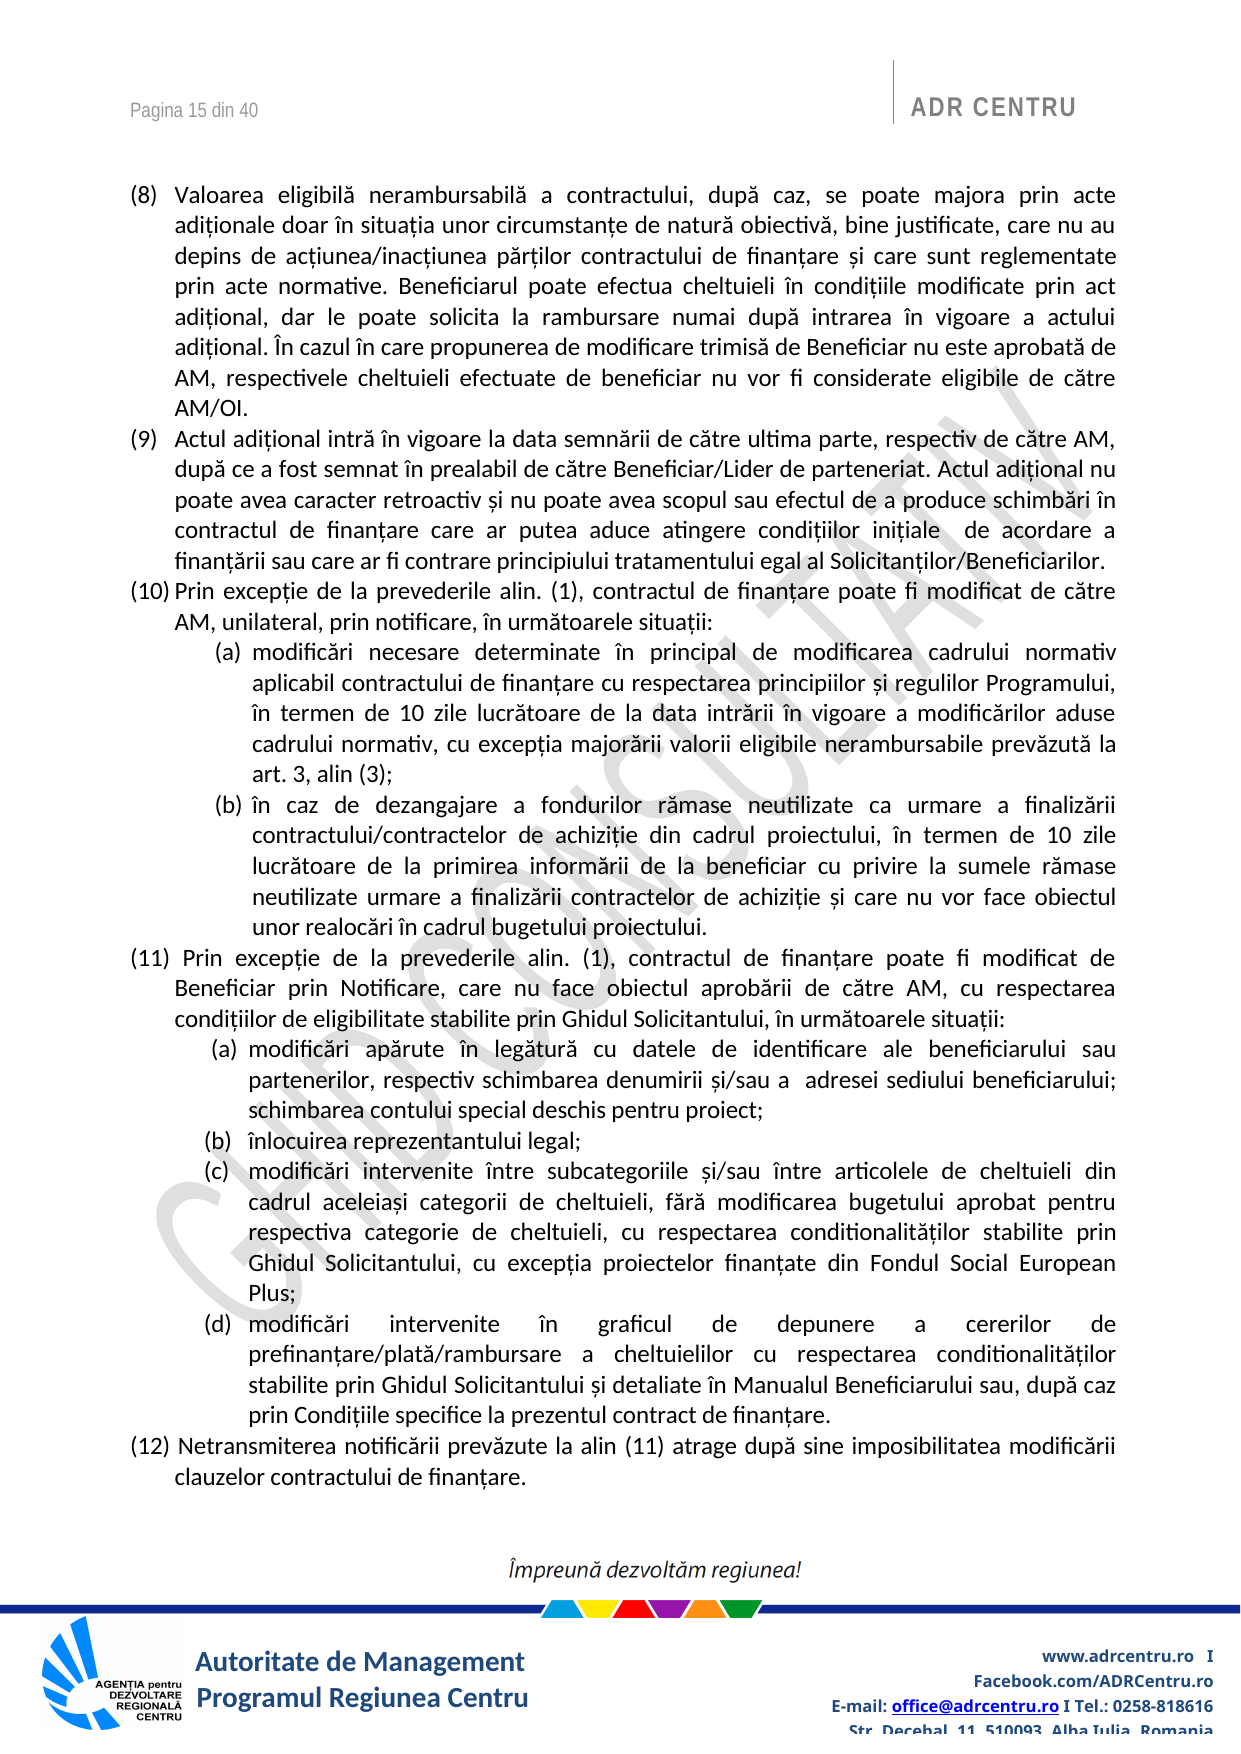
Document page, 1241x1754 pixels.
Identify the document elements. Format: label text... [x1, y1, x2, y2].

list modificări intervenite în graficul de depunere a cererilor de prefinanțare/plată/rambursare a cheltuielilor cu respectarea conditionalităților stabilite prin Ghidul Solicitantului și detaliate în Manualul Beneficiarului sau, după caz prin Condițiile specifice la prezentul contract de finanțare. [204, 1308, 1117, 1430]
list modificări intervenite între subcategoriile și/sau între articolele de cheltuieli din cadrul aceleiași categorii de cheltuieli, fără modificarea bugetului aprobat pentru respectiva categorie de cheltuieli, cu respectarea conditionalităților stabilite prin Ghidul Solicitantului, cu excepția proiectelor finanțate din Fondul Social European Plus; [204, 1155, 1117, 1308]
picture [495, 1556, 814, 1583]
picture [0, 1600, 550, 1730]
text (12) Netransmiterea notificării prevăzute la alin (11) atrage după sine imposibilitatea modificării clauzelor contractului de finanțare. [130, 1430, 1117, 1491]
list în caz de dezangajare a fondurilor rămase neutilizate ca urmare a finalizării contractului/contractelor de achiziție din cadrul proiectului, în termen de 10 zile lucrătoare de la primirea informării de la beneficiar cu privire la sumele rămase neutilizate urmare a finalizării contractelor de achiziție și care nu vor face obiectul unor realocări în cadrul bugetului proiectului. [214, 789, 1117, 942]
picture [574, 1600, 1241, 1618]
list modificări necesare determinate în principal de modificarea cadrului normativ aplicabil contractului de finanțare cu respectarea principiilor și regulilor Programului, în termen de 10 zile lucrătoare de la data intrării în vigoare a modificărilor aduse cadrului normativ, cu excepția majorării valorii eligibile nerambursabile prevăzută la art. 3, alin (3); [214, 637, 1117, 789]
list Valoarea eligibilă nerambursabilă a contractului, după caz, se poate majora prin acte adiționale doar în situația unor circumstanțe de natură obiectivă, bine justificate, care nu au depins de acțiunea/inacțiunea părților contractului de finanțare și care sunt reglementate prin acte normative. Beneficiarul poate efectua cheltuieli în condițiile modificate prin act adițional, dar le poate solicita la rambursare numai după intrarea în vigoare a actului adițional. În cazul în care propunerea de modificare trimisă de Beneficiar nu este aprobată de AM, respectivele cheltuieli efectuate de beneficiar nu vor fi considerate eligibile de către AM/OI. [130, 179, 1117, 423]
list înlocuirea reprezentantului legal; [204, 1125, 1117, 1155]
list modificări apărute în legătură cu datele de identificare ale beneficiarului sau partenerilor, respectiv schimbarea denumirii și/sau a adresei sediului beneficiarului; schimbarea contului special deschis pentru proiect; [211, 1033, 1117, 1125]
list Actul adițional intră în vigoare la data semnării de către ultima parte, respectiv de către AM, după ce a fost semnat în prealabil de către Beneficiar/Lider de parteneriat. Actul adițional nu poate avea caracter retroactiv și nu poate avea scopul sau efectul de a produce schimbări în contractul de finanțare care ar putea aduce atingere condițiilor inițiale de acordare a finanțării sau care ar fi contrare principiului tratamentului egal al Solicitanților/Beneficiarilor. [130, 423, 1117, 576]
text (11) Prin excepție de la prevederile alin. (1), contractul de finanțare poate fi modificat de Beneficiar prin Notificare, care nu face obiectul aprobării de către AM, cu respectarea condițiilor de eligibilitate stabilite prin Ghidul Solicitantului, în următoarele situații: [130, 942, 1117, 1033]
list Prin excepție de la prevederile alin. (1), contractul de finanțare poate fi modificat de către AM, unilateral, prin notificare, în următoarele situații: [130, 576, 1117, 637]
